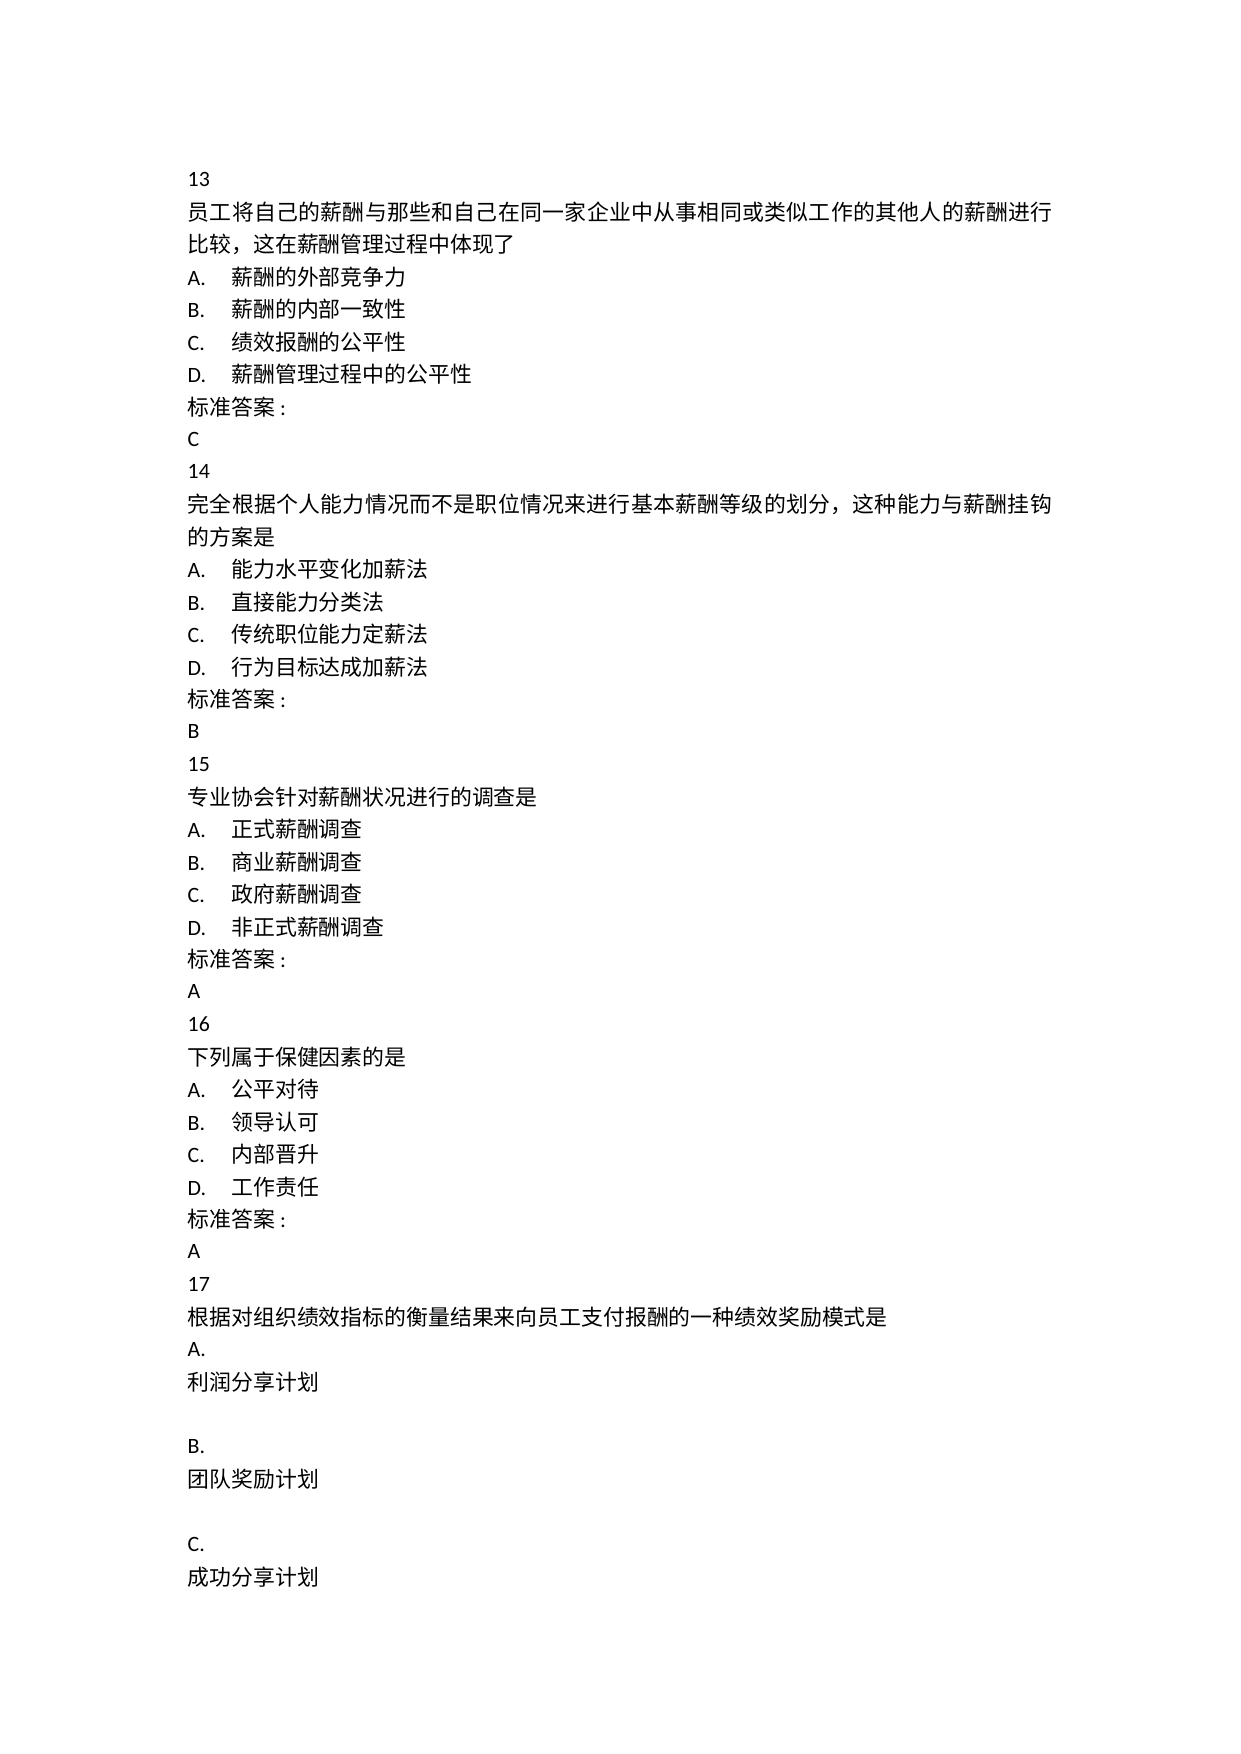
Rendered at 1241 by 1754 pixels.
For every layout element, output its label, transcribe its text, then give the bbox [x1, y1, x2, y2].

text C. 内部晋升 [187, 1137, 1053, 1169]
text D. 非正式薪酬调查 [187, 909, 1053, 942]
text B [187, 714, 1053, 747]
text 16 [187, 1007, 1053, 1039]
text B. 直接能力分类法 [187, 584, 1053, 617]
text 完全根据个人能力情况而不是职位情况来进行基本薪酬等级的划分，这种能力与薪酬挂钩的方案是 [187, 487, 1053, 552]
text 专业协会针对薪酬状况进行的调查是 [187, 779, 1053, 812]
text 标准答案 : [187, 1202, 1053, 1234]
text C. 政府薪酬调查 [187, 877, 1053, 909]
text B. 商业薪酬调查 [187, 844, 1053, 877]
text 下列属于保健因素的是 [187, 1039, 1053, 1072]
text A. 公平对待 [187, 1072, 1053, 1104]
text 13 [187, 162, 1053, 194]
text D. 薪酬管理过程中的公平性 [187, 357, 1053, 389]
text A. 正式薪酬调查 [187, 812, 1053, 844]
text C [187, 422, 1053, 454]
text C. 传统职位能力定薪法 [187, 617, 1053, 649]
text A. [187, 1332, 1053, 1364]
text B. [187, 1429, 1053, 1462]
text C. 绩效报酬的公平性 [187, 324, 1053, 357]
text 团队奖励计划 [187, 1462, 1053, 1494]
text 15 [187, 747, 1053, 779]
text 标准答案 : [187, 942, 1053, 974]
text D. 工作责任 [187, 1169, 1053, 1202]
text 成功分享计划 [187, 1559, 1053, 1592]
text A [187, 1234, 1053, 1267]
text B. 领导认可 [187, 1104, 1053, 1137]
text A. 薪酬的外部竞争力 [187, 259, 1053, 292]
text C. [187, 1527, 1053, 1559]
text 员工将自己的薪酬与那些和自己在同一家企业中从事相同或类似工作的其他人的薪酬进行比较，这在薪酬管理过程中体现了 [187, 194, 1053, 259]
text A [187, 974, 1053, 1007]
text 根据对组织绩效指标的衡量结果来向员工支付报酬的一种绩效奖励模式是 [187, 1299, 1053, 1332]
text D. 行为目标达成加薪法 [187, 649, 1053, 682]
text 17 [187, 1267, 1053, 1299]
text A. 能力水平变化加薪法 [187, 552, 1053, 584]
text 利润分享计划 [187, 1364, 1053, 1397]
text 标准答案 : [187, 389, 1053, 422]
text 14 [187, 454, 1053, 487]
text B. 薪酬的内部一致性 [187, 292, 1053, 324]
text 标准答案 : [187, 682, 1053, 714]
